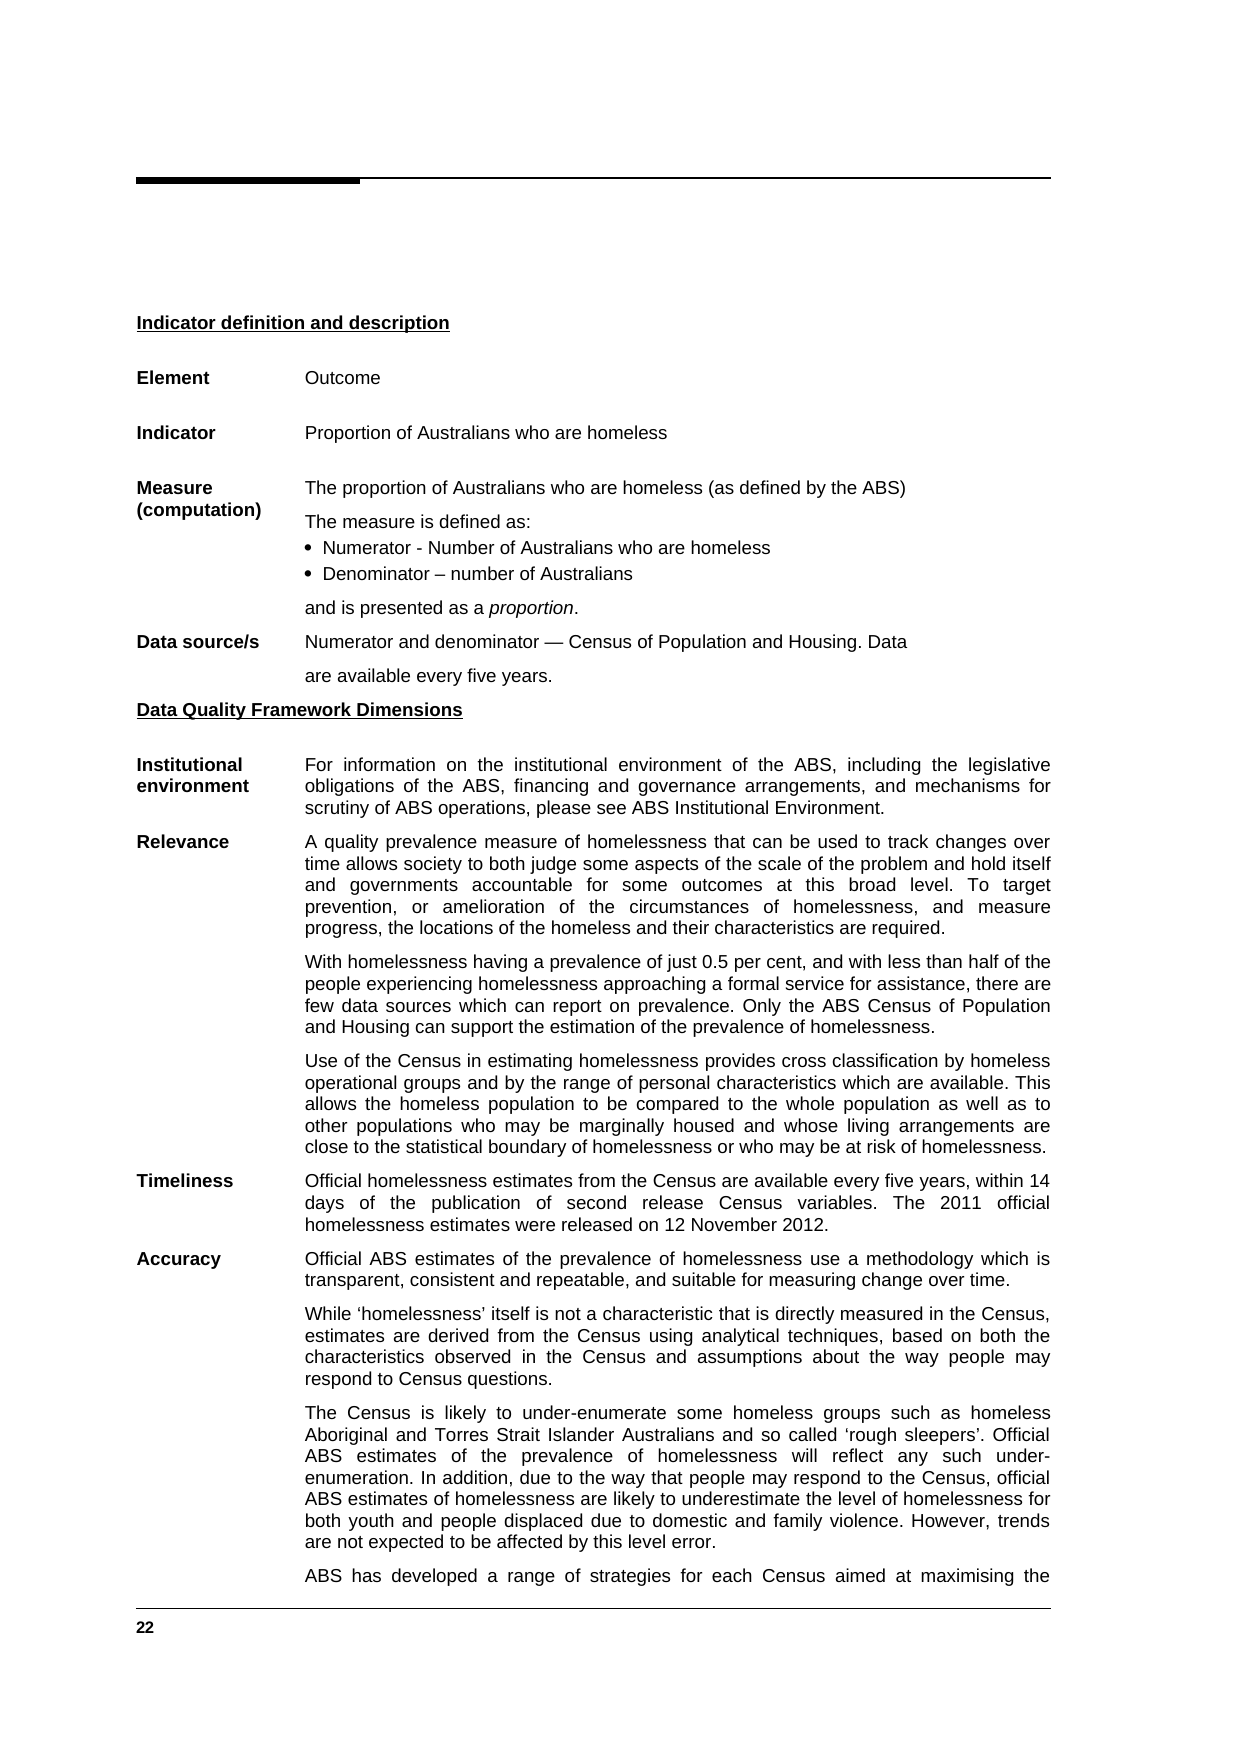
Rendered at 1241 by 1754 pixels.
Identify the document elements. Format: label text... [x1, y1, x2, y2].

table_header Indicator definition and description [136, 300, 1051, 354]
table_cell Official homelessness estimates from the Census are available every five years, within 14 days of the publication of second release Census variables. The 2011 official homelessness estimates were released on 12 November 2012. [305, 1158, 1051, 1235]
table_cell Data Quality Framework Dimensions [136, 686, 1051, 741]
table_cell Relevance [136, 819, 304, 1158]
table_cell Measure (computation) [136, 464, 304, 618]
table_cell Timeliness [136, 1158, 304, 1235]
table_cell The proportion of Australians who are homeless (as defined by the ABS) The measure is defined as: Numerator - Number of Australians who are homeless Denominator – number of Australians and is presented as a proportion. [305, 464, 1051, 618]
table_cell Element [136, 355, 304, 409]
table_cell Outcome [305, 355, 1051, 409]
table_cell Proportion of Australians who are homeless [305, 410, 1051, 464]
table_cell For information on the institutional environment of the ABS, including the legislative obligations of the ABS, financing and governance arrangements, and mechanisms for scrutiny of ABS operations, please see ABS Institutional Environment. [305, 741, 1051, 818]
table_cell Institutional environment [136, 741, 304, 818]
table_cell Numerator and denominator — Census of Population and Housing. Data are available every five years. [305, 618, 1051, 686]
table_cell Indicator [136, 410, 304, 464]
table_cell Accuracy [136, 1235, 304, 1587]
table_cell A quality prevalence measure of homelessness that can be used to track changes over time allows society to both judge some aspects of the scale of the problem and hold itself and governments accountable for some outcomes at this broad level. To target prevention, or amelioration of the circumstances of homelessness, and measure progress, the locations of the homeless and their characteristics are required. With homelessness having a prevalence of just 0.5 per cent, and with less than half of the people experiencing homelessness approaching a formal service for assistance, there are few data sources which can report on prevalence. Only the ABS Census of Population and Housing can support the estimation of the prevalence of homelessness. Use of the Census in estimating homelessness provides cross classification by homeless operational groups and by the range of personal characteristics which are available. This allows the homeless population to be compared to the whole population as well as to other populations who may be marginally housed and whose living arrangements are close to the statistical boundary of homelessness or who may be at risk of homelessness. [305, 819, 1051, 1158]
table_cell Data source/s [136, 618, 304, 686]
